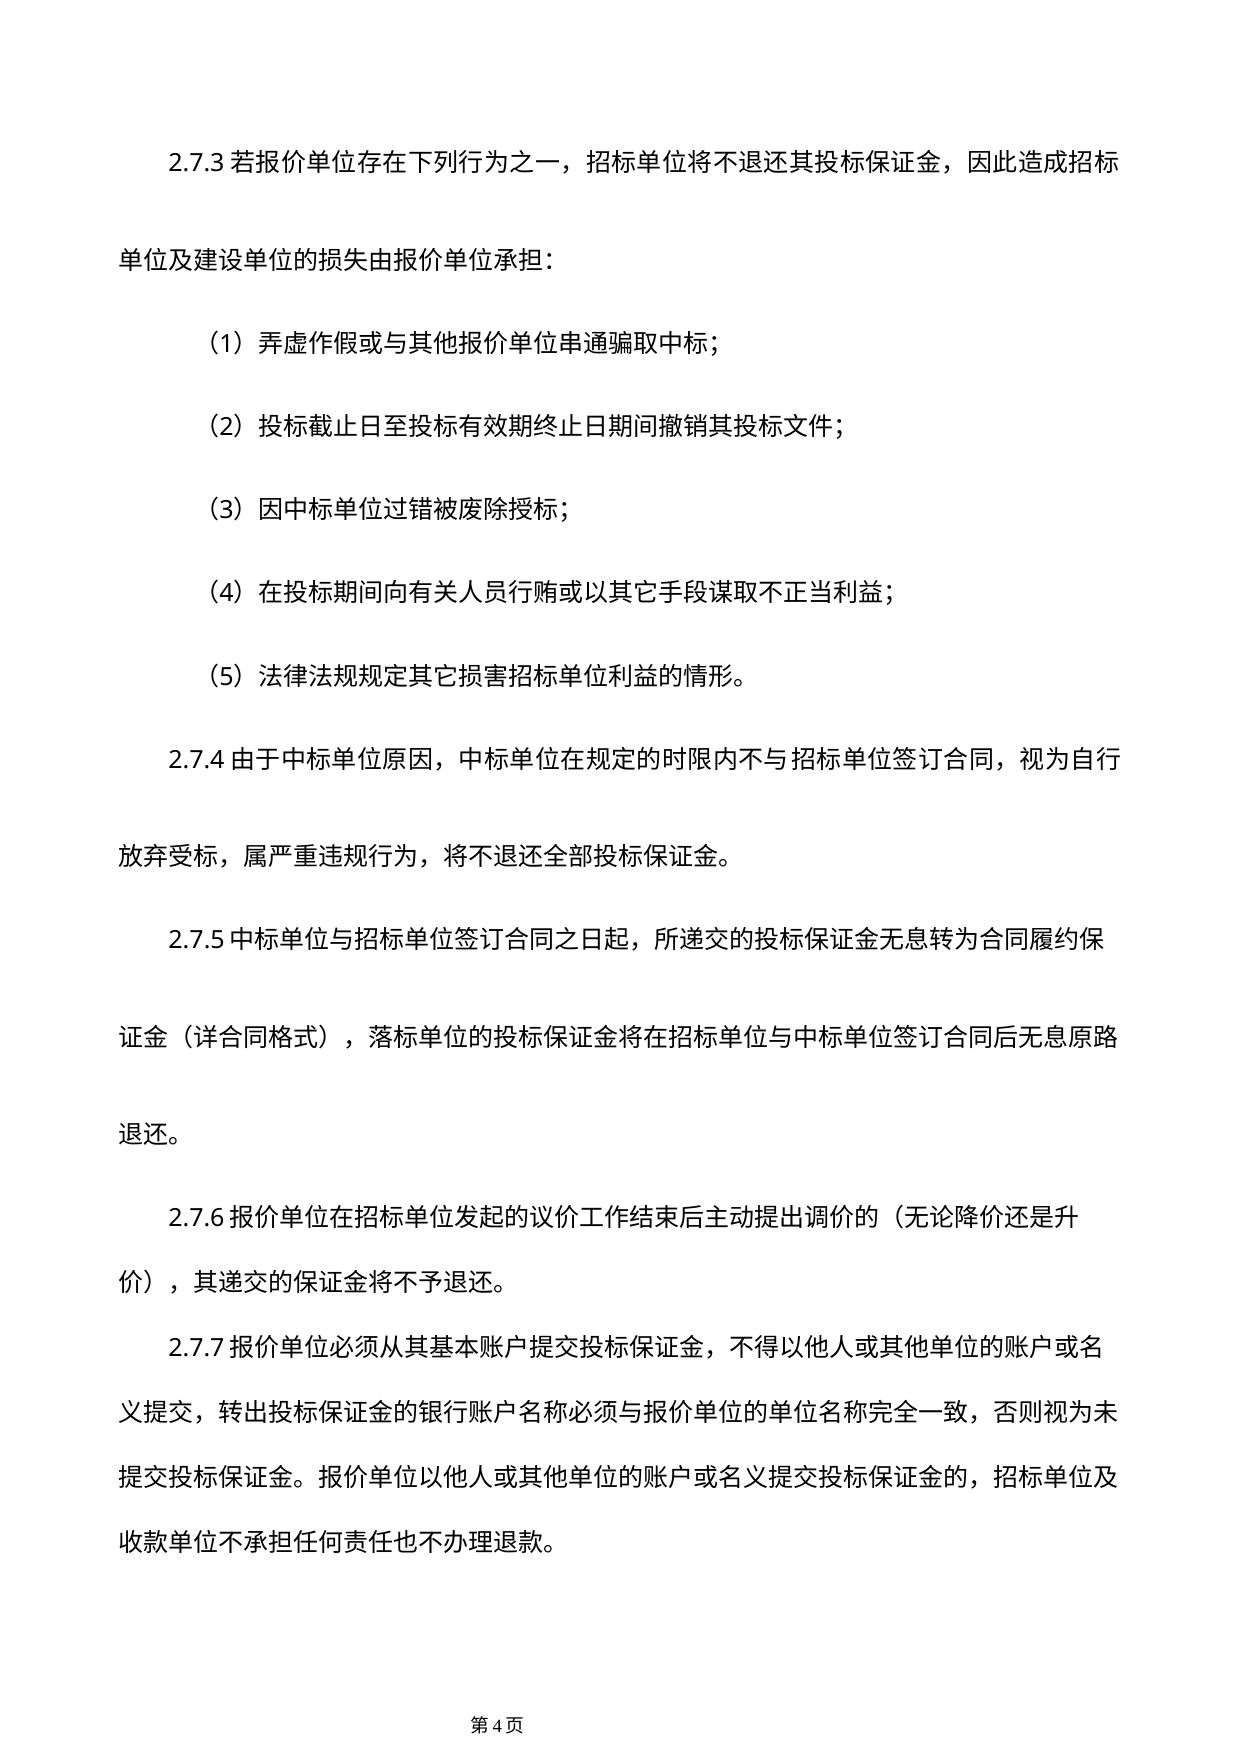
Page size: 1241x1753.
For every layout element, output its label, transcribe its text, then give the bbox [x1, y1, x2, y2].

text （2）投标截止日至投标有效期终止日期间撤销其投标文件； [118, 392, 1122, 457]
text （4）在投标期间向有关人员行贿或以其它手段谋取不正当利益； [118, 558, 1122, 623]
text （1）弄虚作假或与其他报价单位串通骗取中标； [118, 309, 1122, 374]
text 2.7.4由于中标单位原因，中标单位在规定的时限内不与招标单位签订合同，视为自行放弃受标，属严重违规行为，将不退还全部投标保证金。 [118, 725, 1122, 887]
list 2.7.5中标单位与招标单位签订合同之日起，所递交的投标保证金无息转为合同履约保证金（详合同格式），落标单位的投标保证金将在招标单位与中标单位签订合同后无息原路退还。 [118, 905, 1122, 1165]
text （3）因中标单位过错被废除授标； [118, 475, 1122, 540]
text 2.7.3若报价单位存在下列行为之一，招标单位将不退还其投标保证金，因此造成招标单位及建设单位的损失由报价单位承担： [118, 128, 1122, 291]
list 2.7.7报价单位必须从其基本账户提交投标保证金，不得以他人或其他单位的账户或名义提交，转出投标保证金的银行账户名称必须与报价单位的单位名称完全一致，否则视为未提交投标保证金。报价单位以他人或其他单位的账户或名义提交投标保证金的，招标单位及收款单位不承担任何责任也不办理退款。 [118, 1313, 1122, 1573]
text （5）法律法规规定其它损害招标单位利益的情形。 [118, 642, 1122, 707]
list 2.7.6报价单位在招标单位发起的议价工作结束后主动提出调价的（无论降价还是升价），其递交的保证金将不予退还。 [118, 1183, 1122, 1313]
